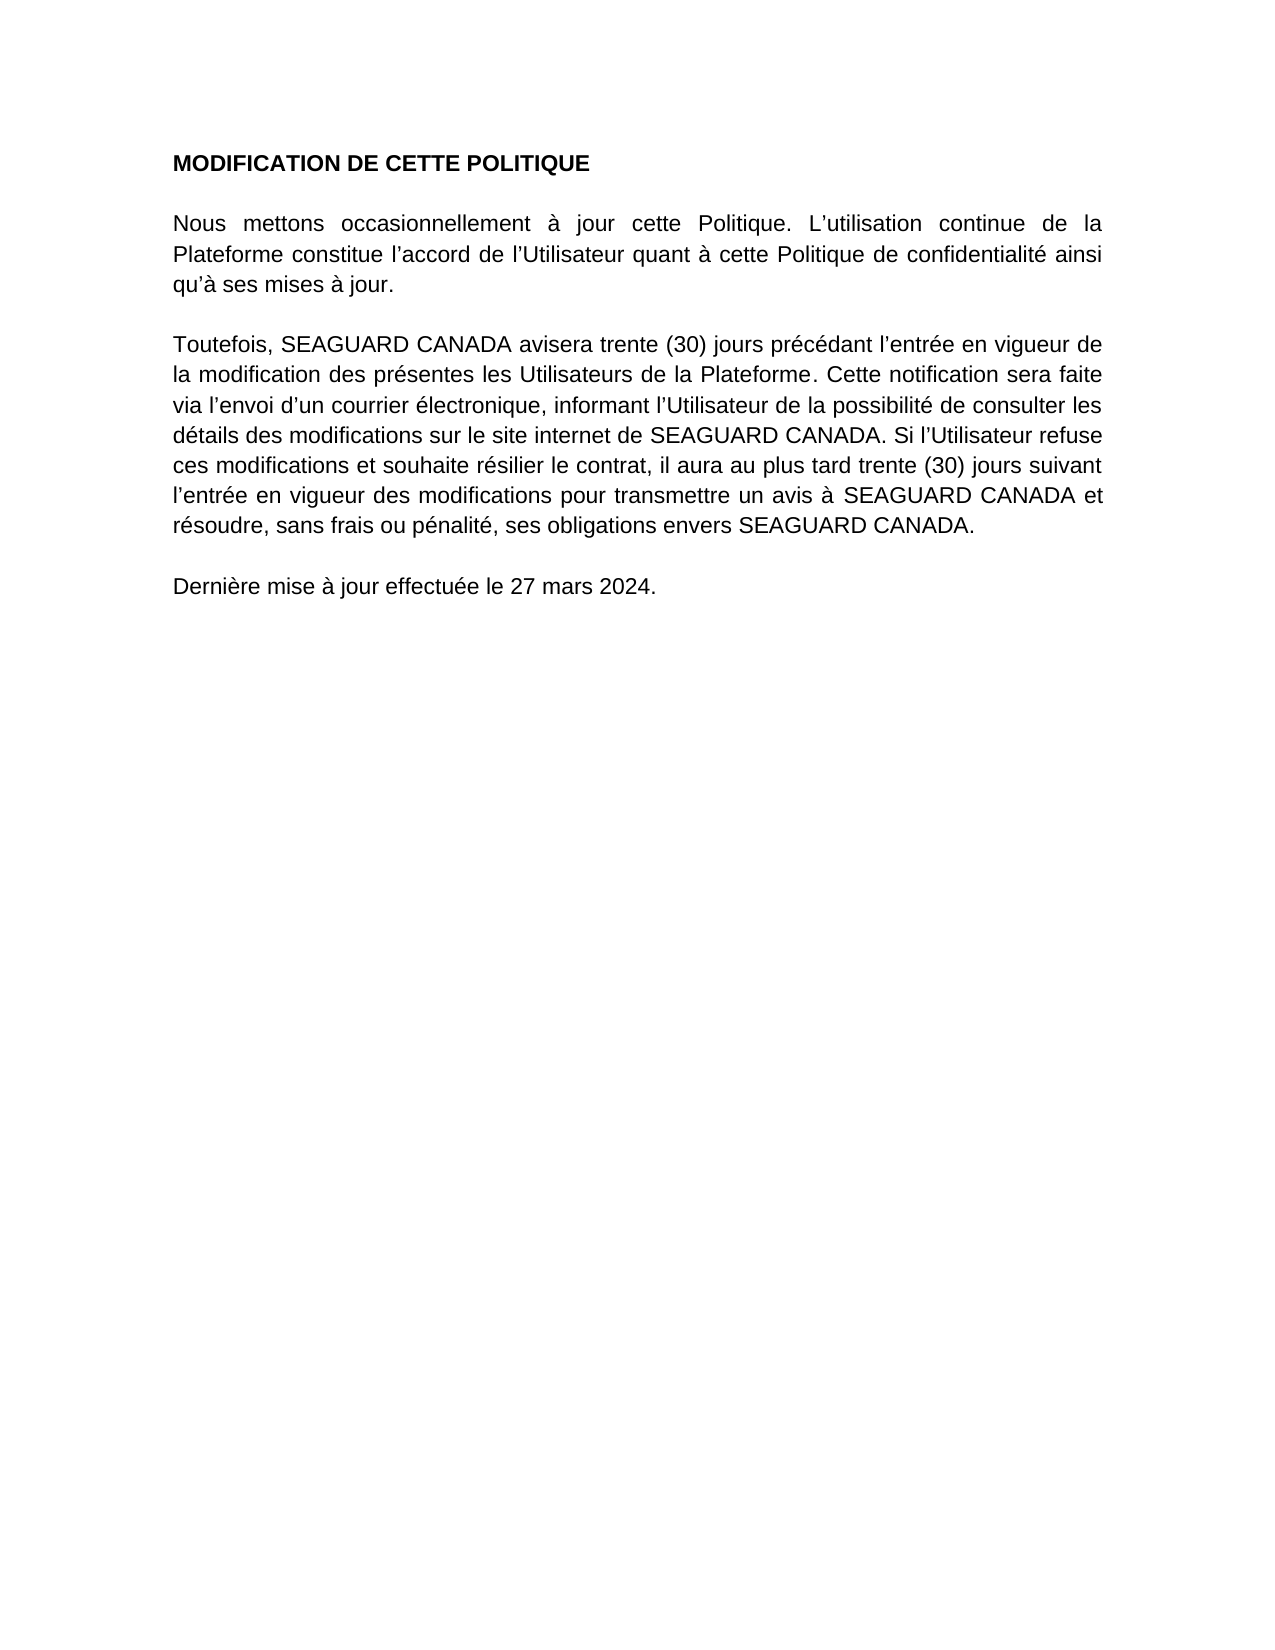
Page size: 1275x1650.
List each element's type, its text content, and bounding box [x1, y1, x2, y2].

text Dernière mise à jour effectuée le 27 mars 2024. [173, 573, 1103, 599]
text MODIFICATION DE CETTE POLITIQUE [173, 150, 1103, 176]
text Nous mettons occasionnellement à jour cette Politique. L’utilisation continue de la Plateforme constitue l’accord de l’Utilisateur quant à cette Politique de confidentialité ainsi qu’à ses mises à jour. [173, 210, 1103, 297]
text Toutefois, SEAGUARD CANADA avisera trente (30) jours précédant l’entrée en vigueur de la modification des présentes les Utilisateurs de la Plateforme. Cette notification sera faite via l’envoi d’un courrier électronique, informant l’Utilisateur de la possibilité de consulter les détails des modifications sur le site internet de SEAGUARD CANADA. Si l’Utilisateur refuse ces modifications et souhaite résilier le contrat, il aura au plus tard trente (30) jours suivant l’entrée en vigueur des modifications pour transmettre un avis à SEAGUARD CANADA et résoudre, sans frais ou pénalité, ses obligations envers SEAGUARD CANADA. [173, 331, 1103, 539]
